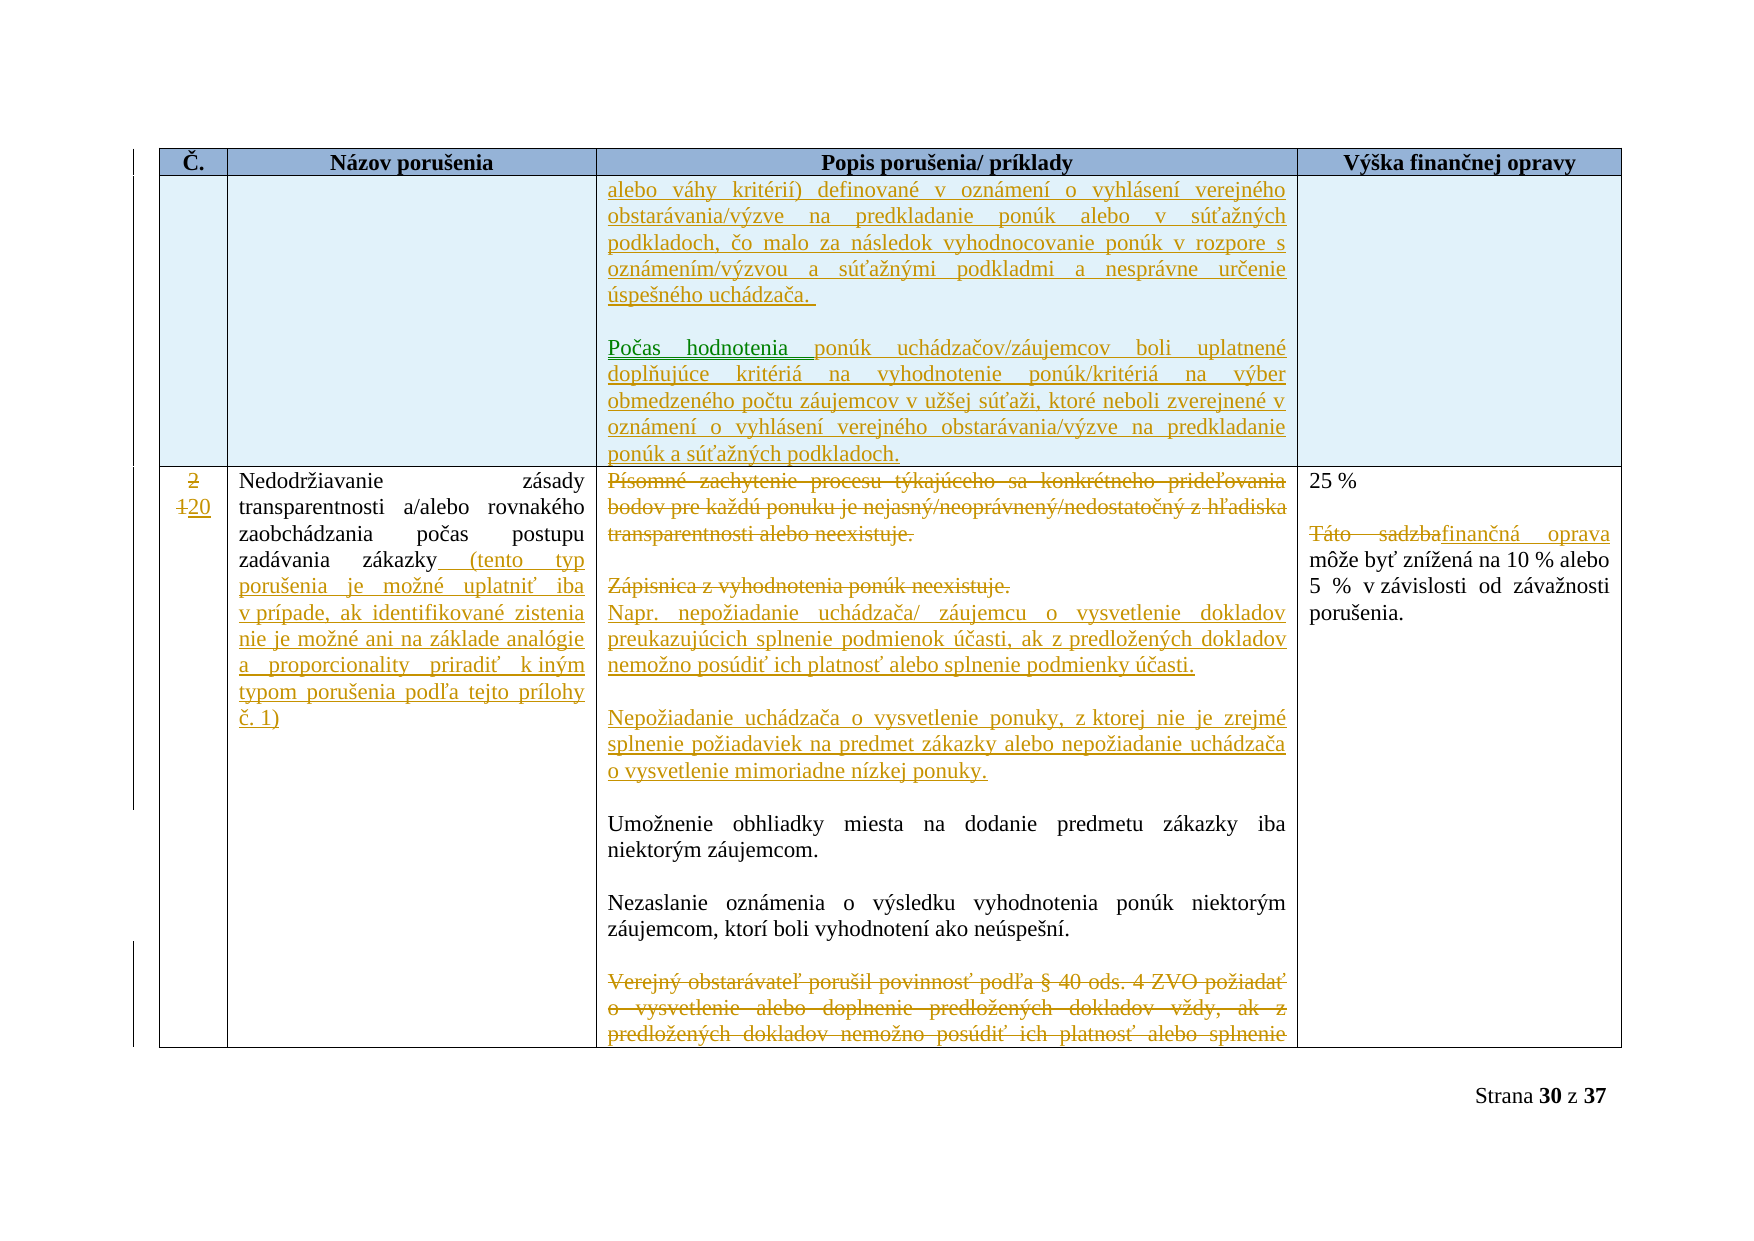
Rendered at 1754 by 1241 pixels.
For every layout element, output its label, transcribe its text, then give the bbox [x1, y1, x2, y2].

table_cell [1298, 467, 1621, 1047]
table_header Výška finančnej opravy [1298, 149, 1621, 175]
table_cell [160, 467, 227, 1047]
table_header Č. [160, 149, 227, 175]
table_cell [228, 467, 596, 1047]
table_header Názov porušenia [228, 149, 596, 175]
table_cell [597, 467, 1297, 1047]
table_header Popis porušenia/ príklady [597, 149, 1297, 175]
